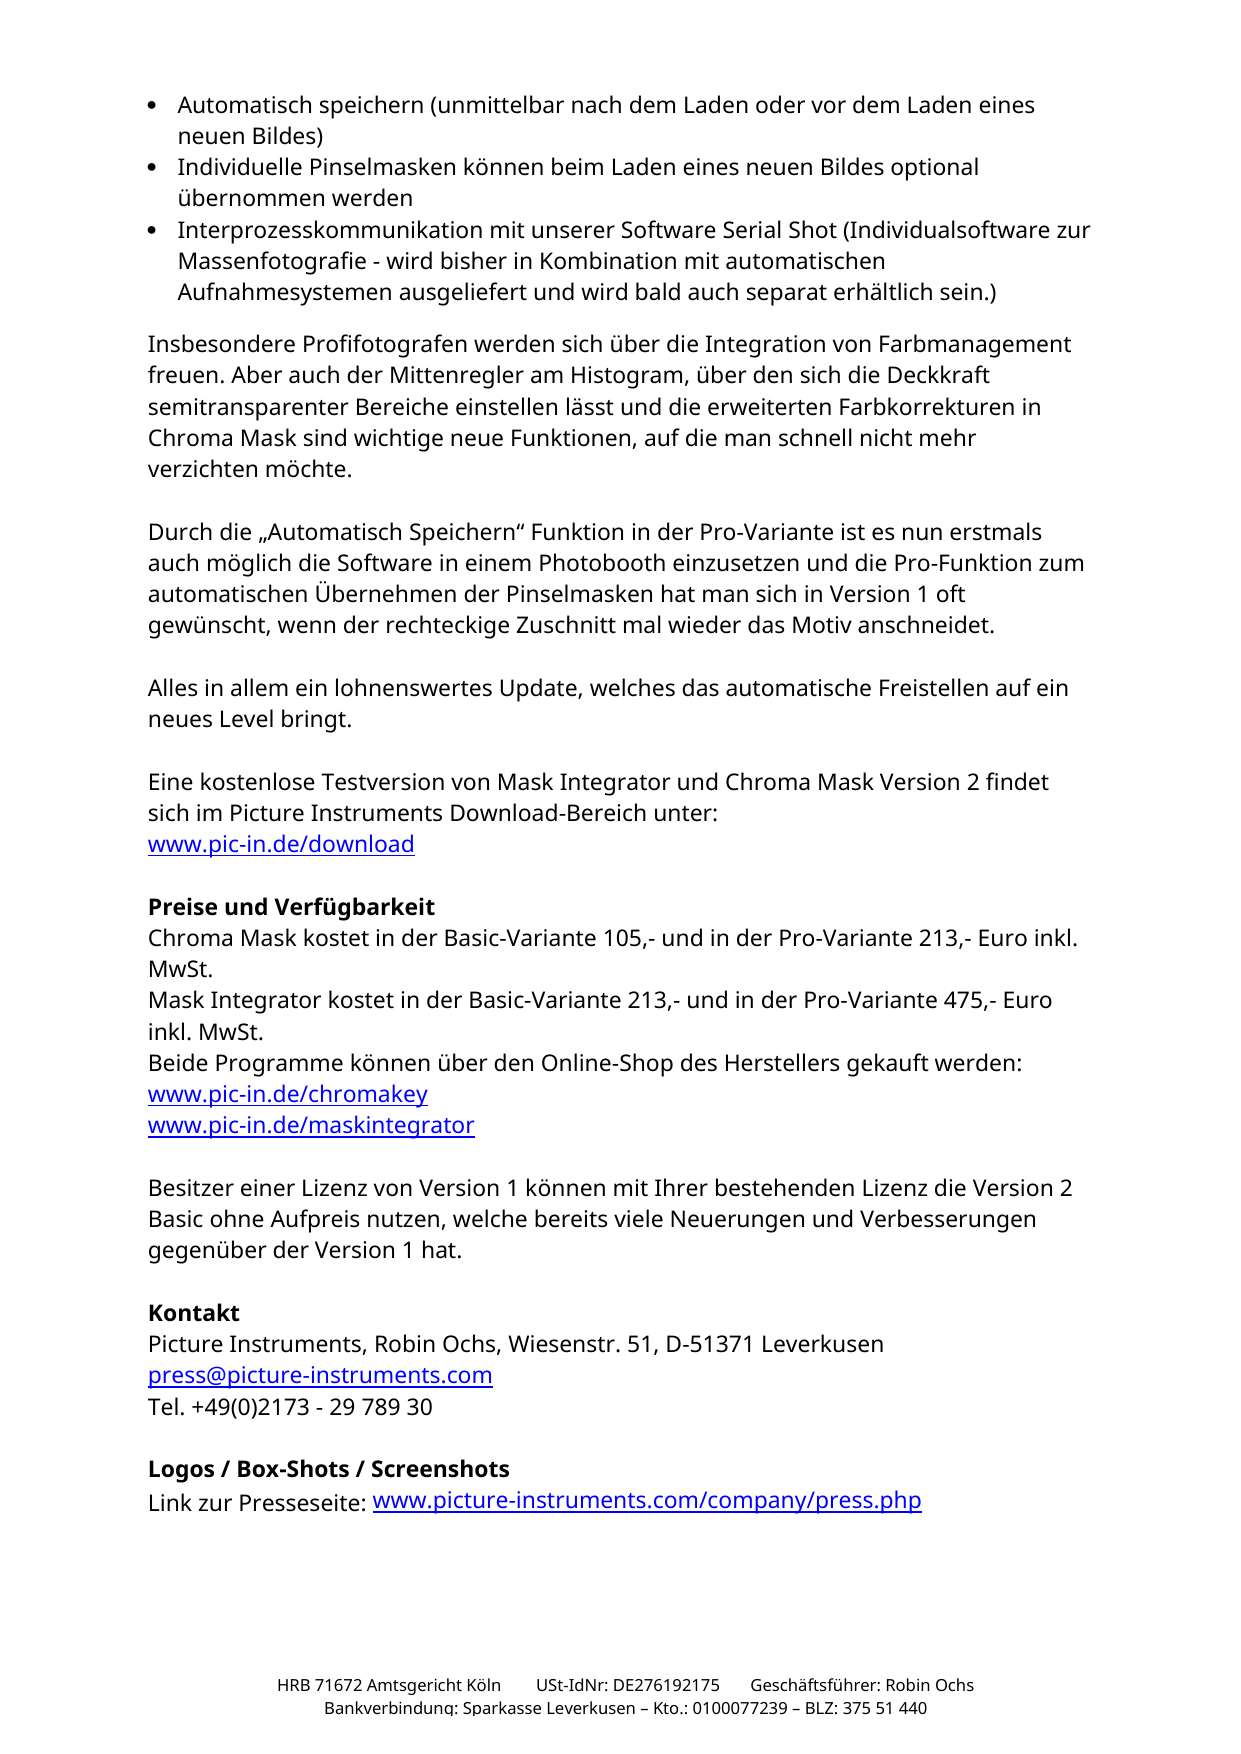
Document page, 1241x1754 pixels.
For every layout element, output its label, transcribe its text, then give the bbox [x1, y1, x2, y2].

text www.pic-in.de/download [148, 828, 1093, 859]
text Preise und Verfügbarkeit [148, 891, 1093, 922]
text Alles in allem ein lohnenswertes Update, welches das automatische Freistellen auf ein neues Level bringt. [148, 672, 1093, 734]
list Individuelle Pinselmasken können beim Laden eines neuen Bildes optional übernommen werden [148, 151, 1093, 214]
text Insbesondere Profifotografen werden sich über die Integration von Farbmanagement freuen. Aber auch der Mittenregler am Histogram, über den sich die Deckkraft semitransparenter Bereiche einstellen lässt und die erweiterten Farbkorrekturen in Chroma Mask sind wichtige neue Funktionen, auf die man schnell nicht mehr verzichten möchte. [148, 328, 1093, 484]
text Beide Programme können über den Online-Shop des Herstellers gekauft werden: [148, 1047, 1093, 1078]
text Mask Integrator kostet in der Basic-Variante 213,- und in der Pro-Variante 475,- Euro inkl. MwSt. [148, 984, 1093, 1047]
text Kontakt [148, 1297, 1093, 1328]
text www.pic-in.de/maskintegrator [148, 1109, 1093, 1141]
list Interprozesskommunikation mit unserer Software Serial Shot (Individualsoftware zur Massenfotografie - wird bisher in Kombination mit automatischen Aufnahmesystemen ausgeliefert und wird bald auch separat erhältlich sein.) [148, 214, 1093, 307]
list Automatisch speichern (unmittelbar nach dem Laden oder vor dem Laden eines neuen Bildes) [148, 89, 1093, 151]
text Logos / Box-Shots / Screenshots [148, 1453, 1093, 1484]
text Picture Instruments, Robin Ochs, Wiesenstr. 51, D-51371 Leverkusen [148, 1328, 1093, 1359]
text www.pic-in.de/chromakey [148, 1078, 1093, 1109]
text Durch die „Automatisch Speichern“ Funktion in der Pro-Variante ist es nun erstmals auch möglich die Software in einem Photobooth einzusetzen und die Pro-Funktion zum automatischen Übernehmen der Pinselmasken hat man sich in Version 1 oft gewünscht, wenn der rechteckige Zuschnitt mal wieder das Motiv anschneidet. [148, 516, 1093, 641]
text Eine kostenlose Testversion von Mask Integrator und Chroma Mask Version 2 findet sich im Picture Instruments Download-Bereich unter: [148, 766, 1093, 828]
text Link zur Presseseite: www.picture-instruments.com/company/press.php [148, 1484, 1093, 1518]
text Besitzer einer Lizenz von Version 1 können mit Ihrer bestehenden Lizenz die Version 2 Basic ohne Aufpreis nutzen, welche bereits viele Neuerungen und Verbesserungen gegenüber der Version 1 hat. [148, 1172, 1093, 1266]
text Chroma Mask kostet in der Basic-Variante 105,- und in der Pro-Variante 213,- Euro inkl. MwSt. [148, 922, 1093, 984]
text press@picture-instruments.com [148, 1359, 1093, 1391]
text Tel. +49(0)2173 - 29 789 30 [148, 1391, 1093, 1422]
